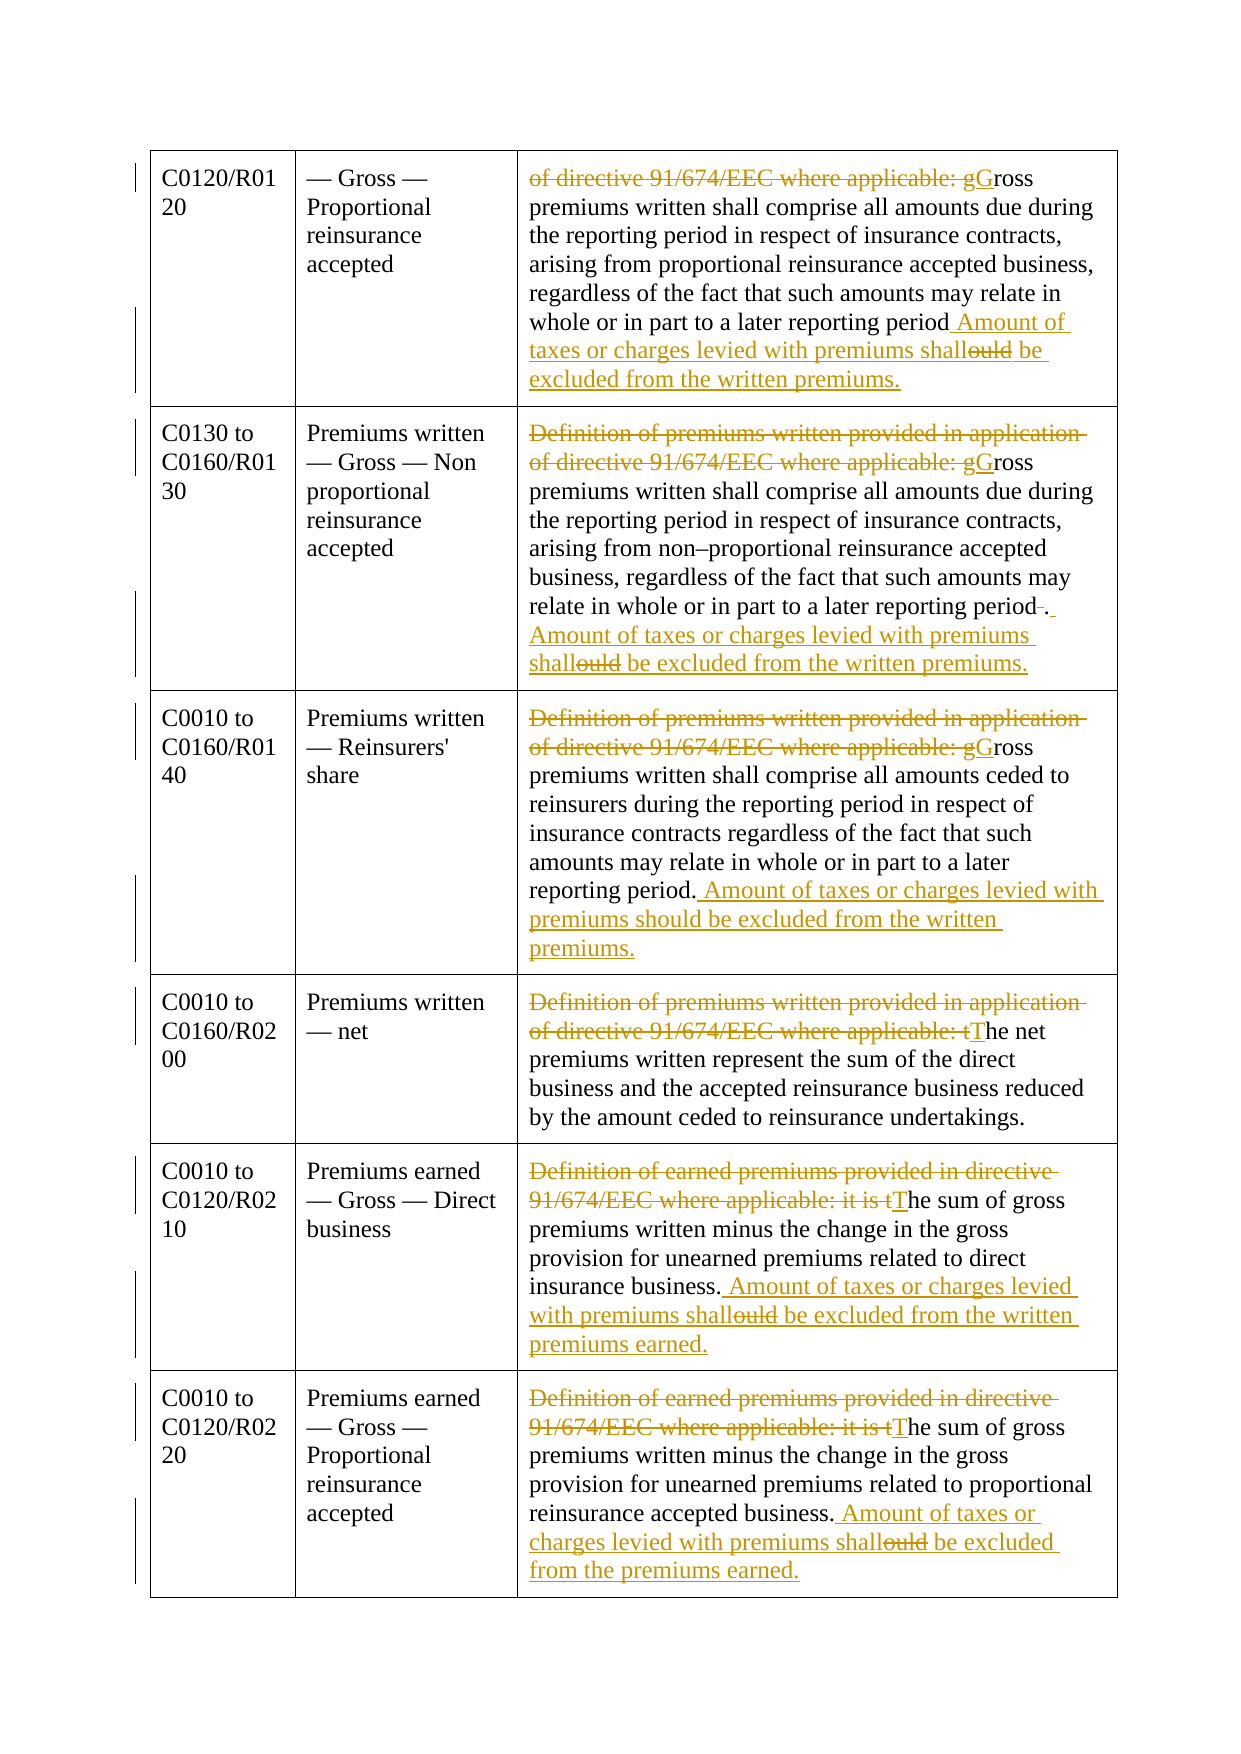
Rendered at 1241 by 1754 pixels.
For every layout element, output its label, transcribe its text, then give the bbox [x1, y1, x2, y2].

table_cell he sum of gross premiums written minus the change in the gross provision for unearned premiums related to direct insurance business. [518, 1144, 1117, 1370]
table_cell ross premiums written shall comprise all amounts due during the reporting period in respect of insurance contracts, arising from non–proportional reinsurance accepted business, regardless of the fact that such amounts may relate in whole or in part to a later reporting period. [518, 407, 1117, 690]
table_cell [296, 151, 517, 406]
table_cell C0010 to C0160/R0200 [151, 975, 295, 1143]
table_cell Premiums written — net [296, 975, 517, 1143]
table_cell Premiums earned — Gross — Proportional reinsurance accepted [296, 1371, 517, 1597]
table_cell C0010 to C0120/R0220 [151, 1371, 295, 1597]
table_cell he sum of gross premiums written minus the change in the gross provision for unearned premiums related to proportional reinsurance accepted business. [518, 1371, 1117, 1597]
table_cell Premiums written — Reinsurers' share [296, 691, 517, 974]
table_cell Premiums earned — Gross — Direct business [296, 1144, 517, 1370]
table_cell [151, 151, 295, 406]
table_cell ross premiums written shall comprise all amounts ceded to reinsurers during the reporting period in respect of insurance contracts regardless of the fact that such amounts may relate in whole or in part to a later reporting period. [518, 691, 1117, 974]
table_cell C0130 to C0160/R0130 [151, 407, 295, 690]
table_cell C0010 to C0120/R0210 [151, 1144, 295, 1370]
table_cell Premiums written — Gross — Non proportional reinsurance accepted [296, 407, 517, 690]
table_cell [518, 151, 1117, 406]
table_cell C0010 to C0160/R0140 [151, 691, 295, 974]
table_cell he net premiums written represent the sum of the direct business and the accepted reinsurance business reduced by the amount ceded to reinsurance undertakings. [518, 975, 1117, 1143]
